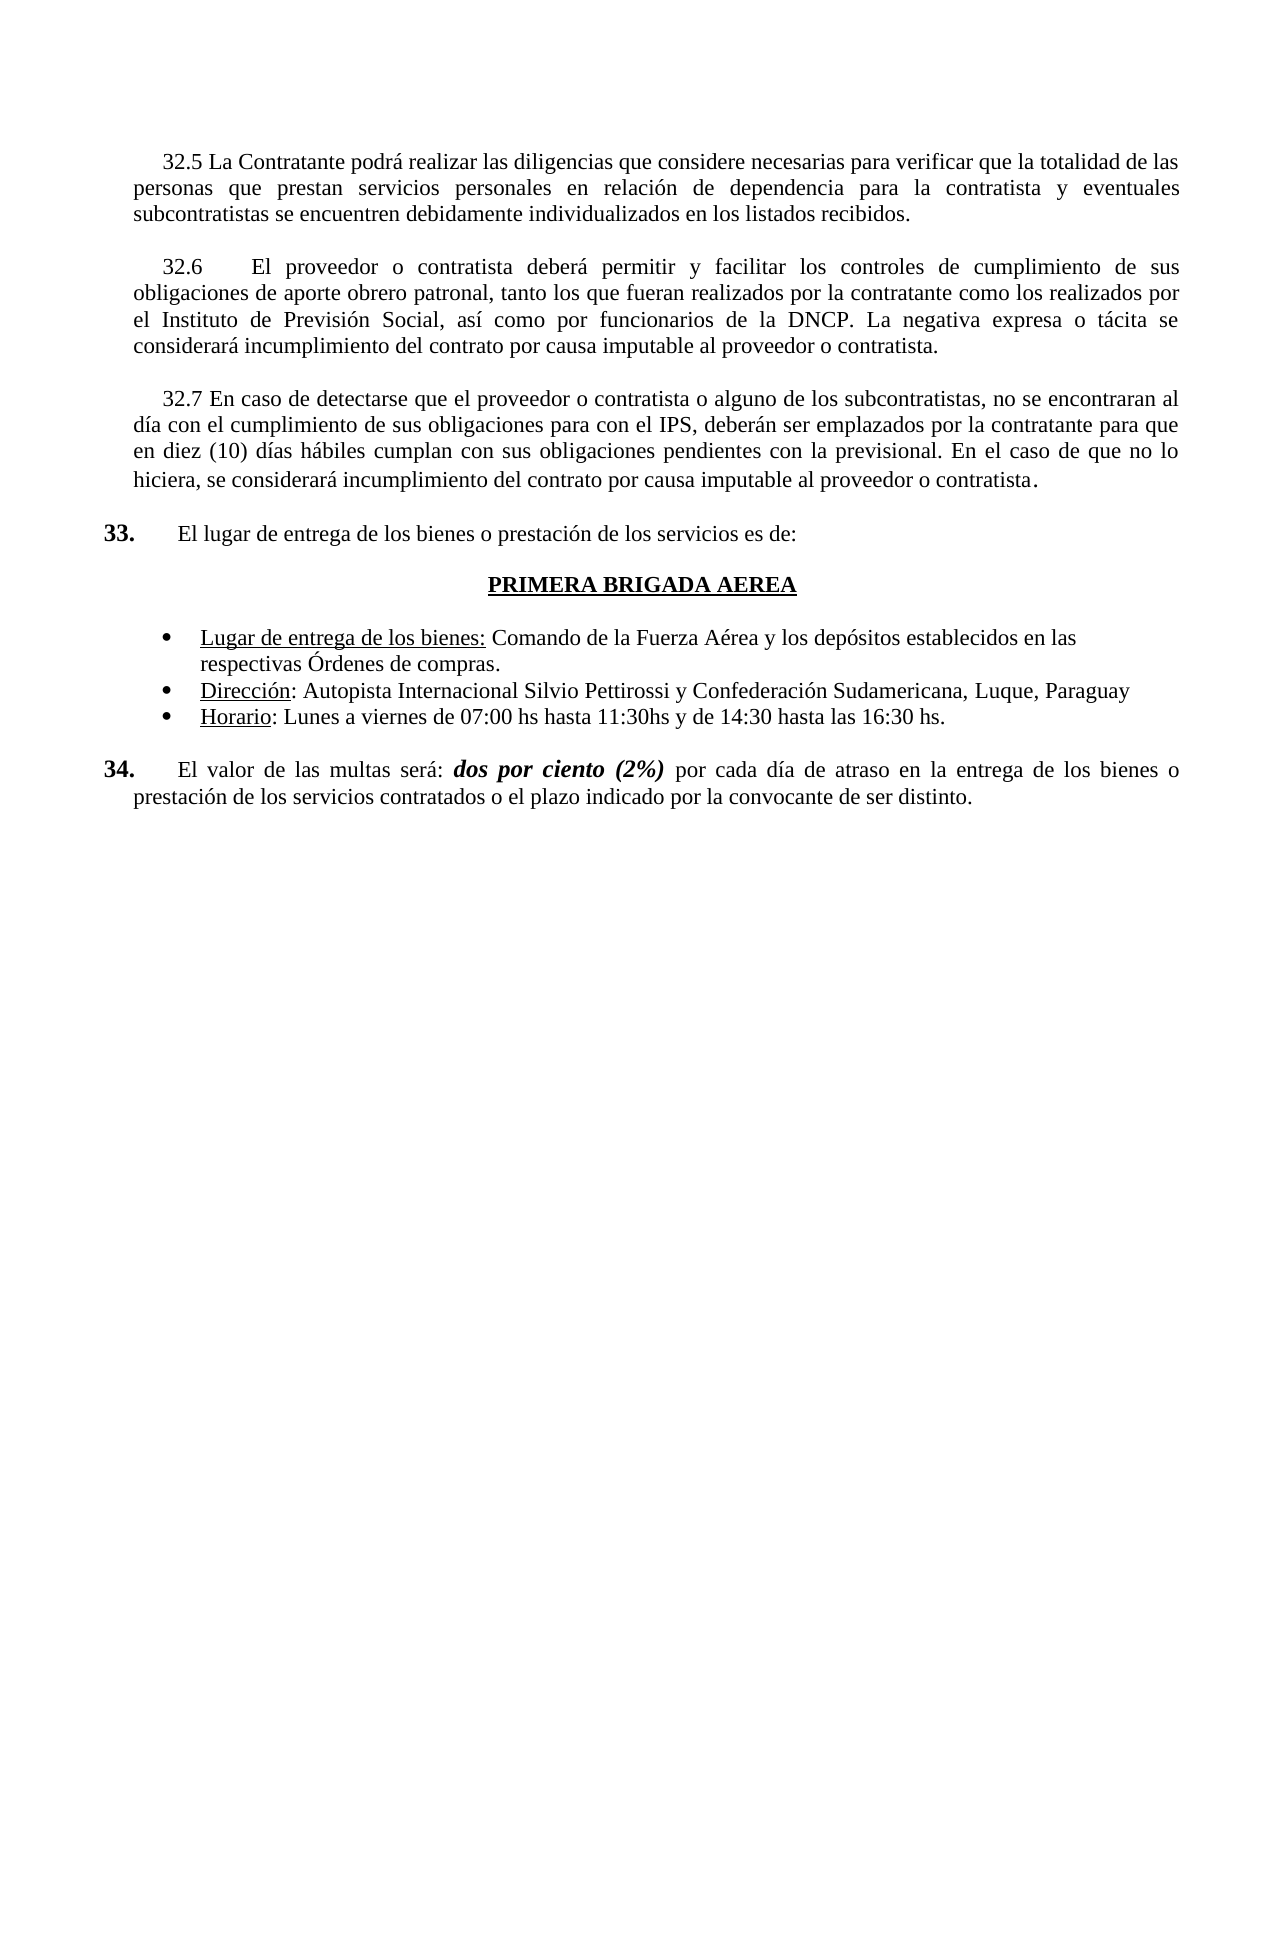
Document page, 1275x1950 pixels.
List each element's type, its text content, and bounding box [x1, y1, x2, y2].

list El valor de las multas será: dos por ciento (2%) por cada día de atraso en la entrega de los bienes o prestación de los servicios contratados o el plazo indicado por la convocante de ser distinto. [103, 754, 1181, 810]
text 32.6 El proveedor o contratista deberá permitir y facilitar los controles de cumplimiento de sus obligaciones de aporte obrero patronal, tanto los que fueran realizados por la contratante como los realizados por el Instituto de Previsión Social, así como por funcionarios de la DNCP. La negativa expresa o tácita se considerará incumplimiento del contrato por causa imputable al proveedor o contratista. [133, 253, 1181, 358]
text PRIMERA BRIGADA AEREA [103, 571, 1181, 598]
list El lugar de entrega de los bienes o prestación de los servicios es de: [103, 518, 1181, 546]
text 32.7 En caso de detectarse que el proveedor o contratista o alguno de los subcontratistas, no se encontraran al día con el cumplimiento de sus obligaciones para con el IPS, deberán ser emplazados por la contratante para que en diez (10) días hábiles cumplan con sus obligaciones pendientes con la previsional. En el caso de que no lo hiciera, se considerará incumplimiento del contrato por causa imputable al proveedor o contratista. [133, 385, 1181, 493]
text 32.5 La Contratante podrá realizar las diligencias que considere necesarias para verificar que la totalidad de las personas que prestan servicios personales en relación de dependencia para la contratista y eventuales subcontratistas se encuentren debidamente individualizados en los listados recibidos. [133, 148, 1181, 227]
list Lugar de entrega de los bienes: Comando de la Fuerza Aérea y los depósitos establecidos en las respectivas Órdenes de compras. [163, 624, 1181, 677]
list Horario: Lunes a viernes de 07:00 hs hasta 11:30hs y de 14:30 hasta las 16:30 hs. [163, 703, 1181, 729]
list Dirección: Autopista Internacional Silvio Pettirossi y Confederación Sudamericana, Luque, Paraguay [163, 677, 1181, 703]
